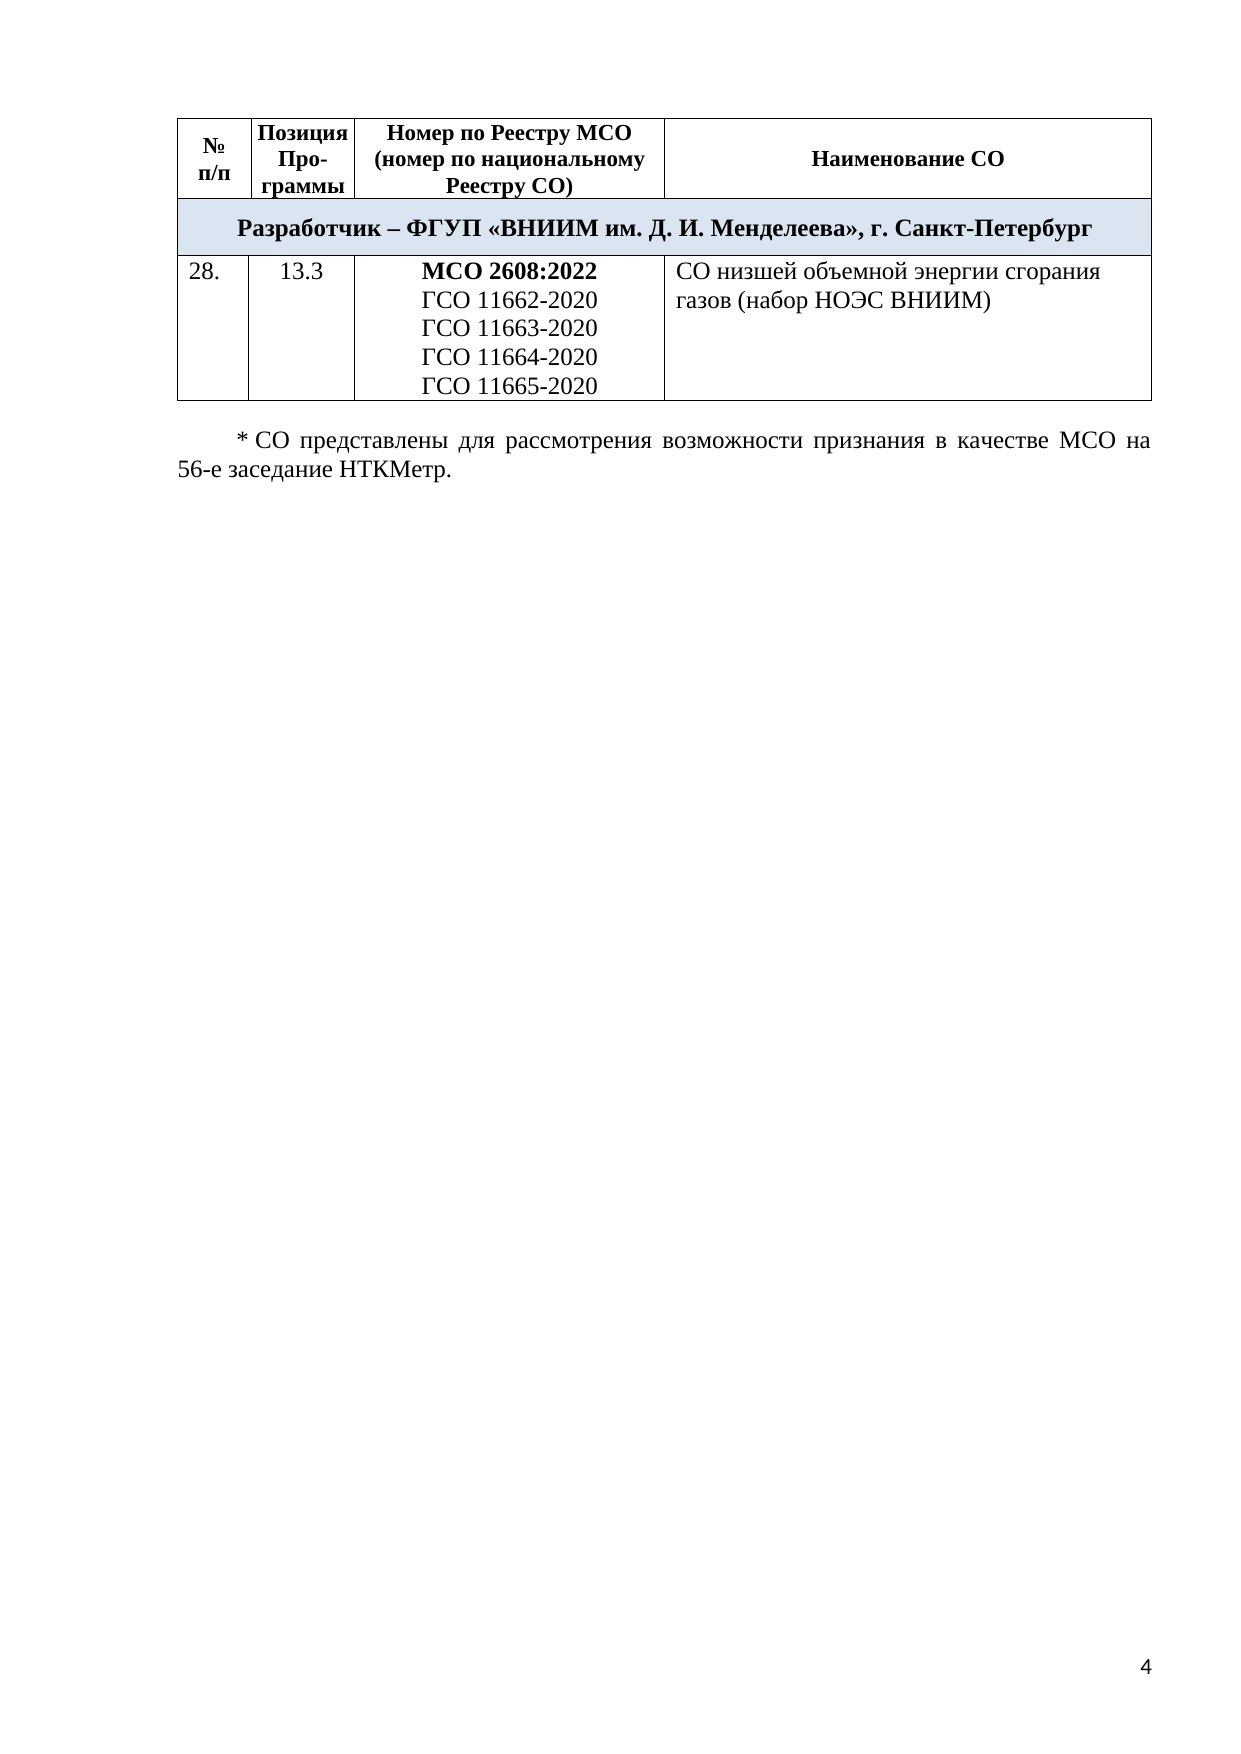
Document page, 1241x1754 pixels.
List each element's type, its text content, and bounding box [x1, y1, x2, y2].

table_header Позиция Про-граммы [252, 119, 354, 198]
table_cell МСО 2608:2022 ГСО 11662-2020 ГСО 11663-2020 ГСО 11664-2020 ГСО 11665-2020 [355, 256, 664, 400]
list * СО представлены для рассмотрения возможности признания в качестве МСО на 56-е заседание НТКМетр. [177, 425, 1152, 482]
table_header № п/п [178, 119, 251, 198]
table_cell 13.3 [249, 256, 354, 400]
table_cell СО низшей объемной энергии сгорания газов (набор НОЭС ВНИИМ) [665, 256, 1151, 400]
table_header Наименование СО [665, 119, 1151, 198]
table_cell [178, 256, 248, 400]
table_cell Разработчик – ФГУП «ВНИИМ им. Д. И. Менделеева», г. Санкт-Петербург [178, 199, 1151, 255]
table_header Номер по Реестру МСО (номер по национальному Реестру СО) [355, 119, 664, 198]
